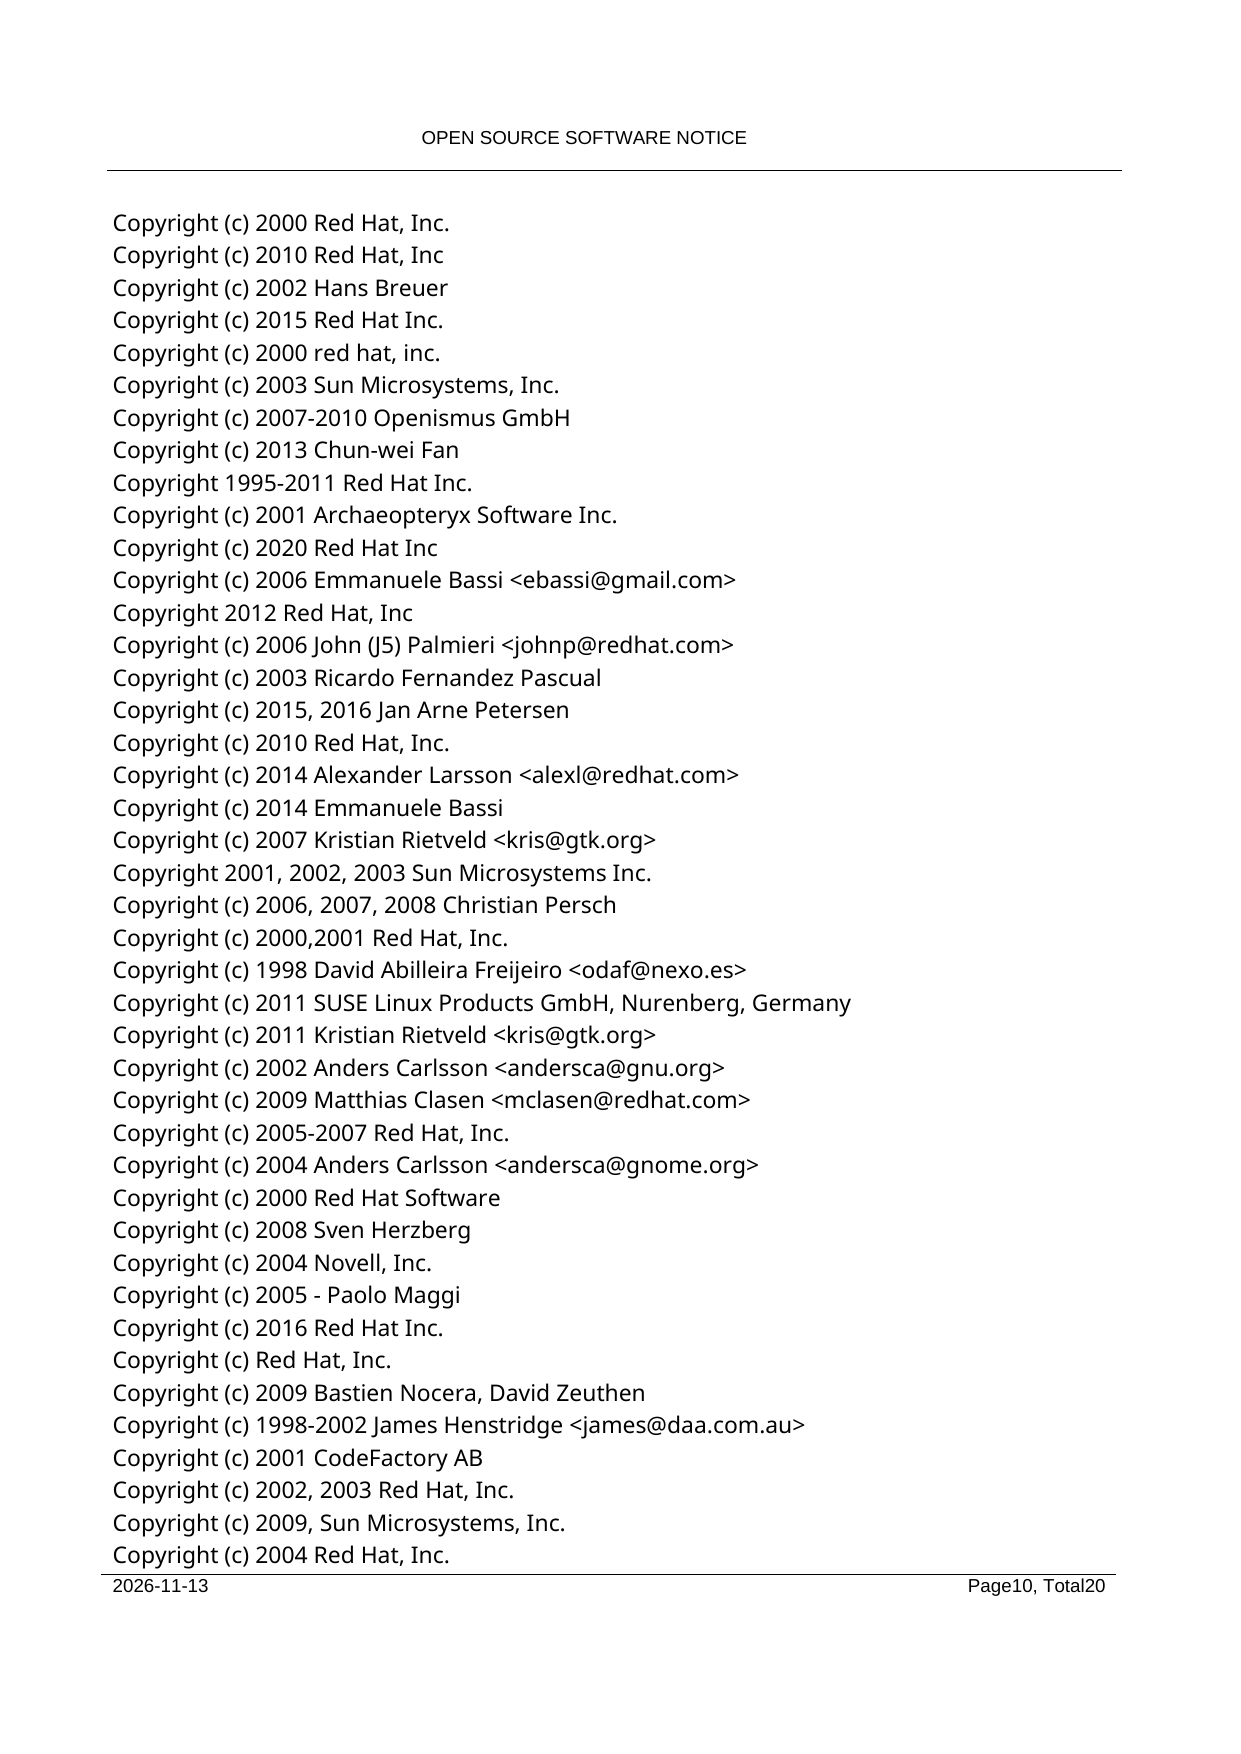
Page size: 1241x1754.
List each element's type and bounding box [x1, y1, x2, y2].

text [112, 206, 1128, 1571]
